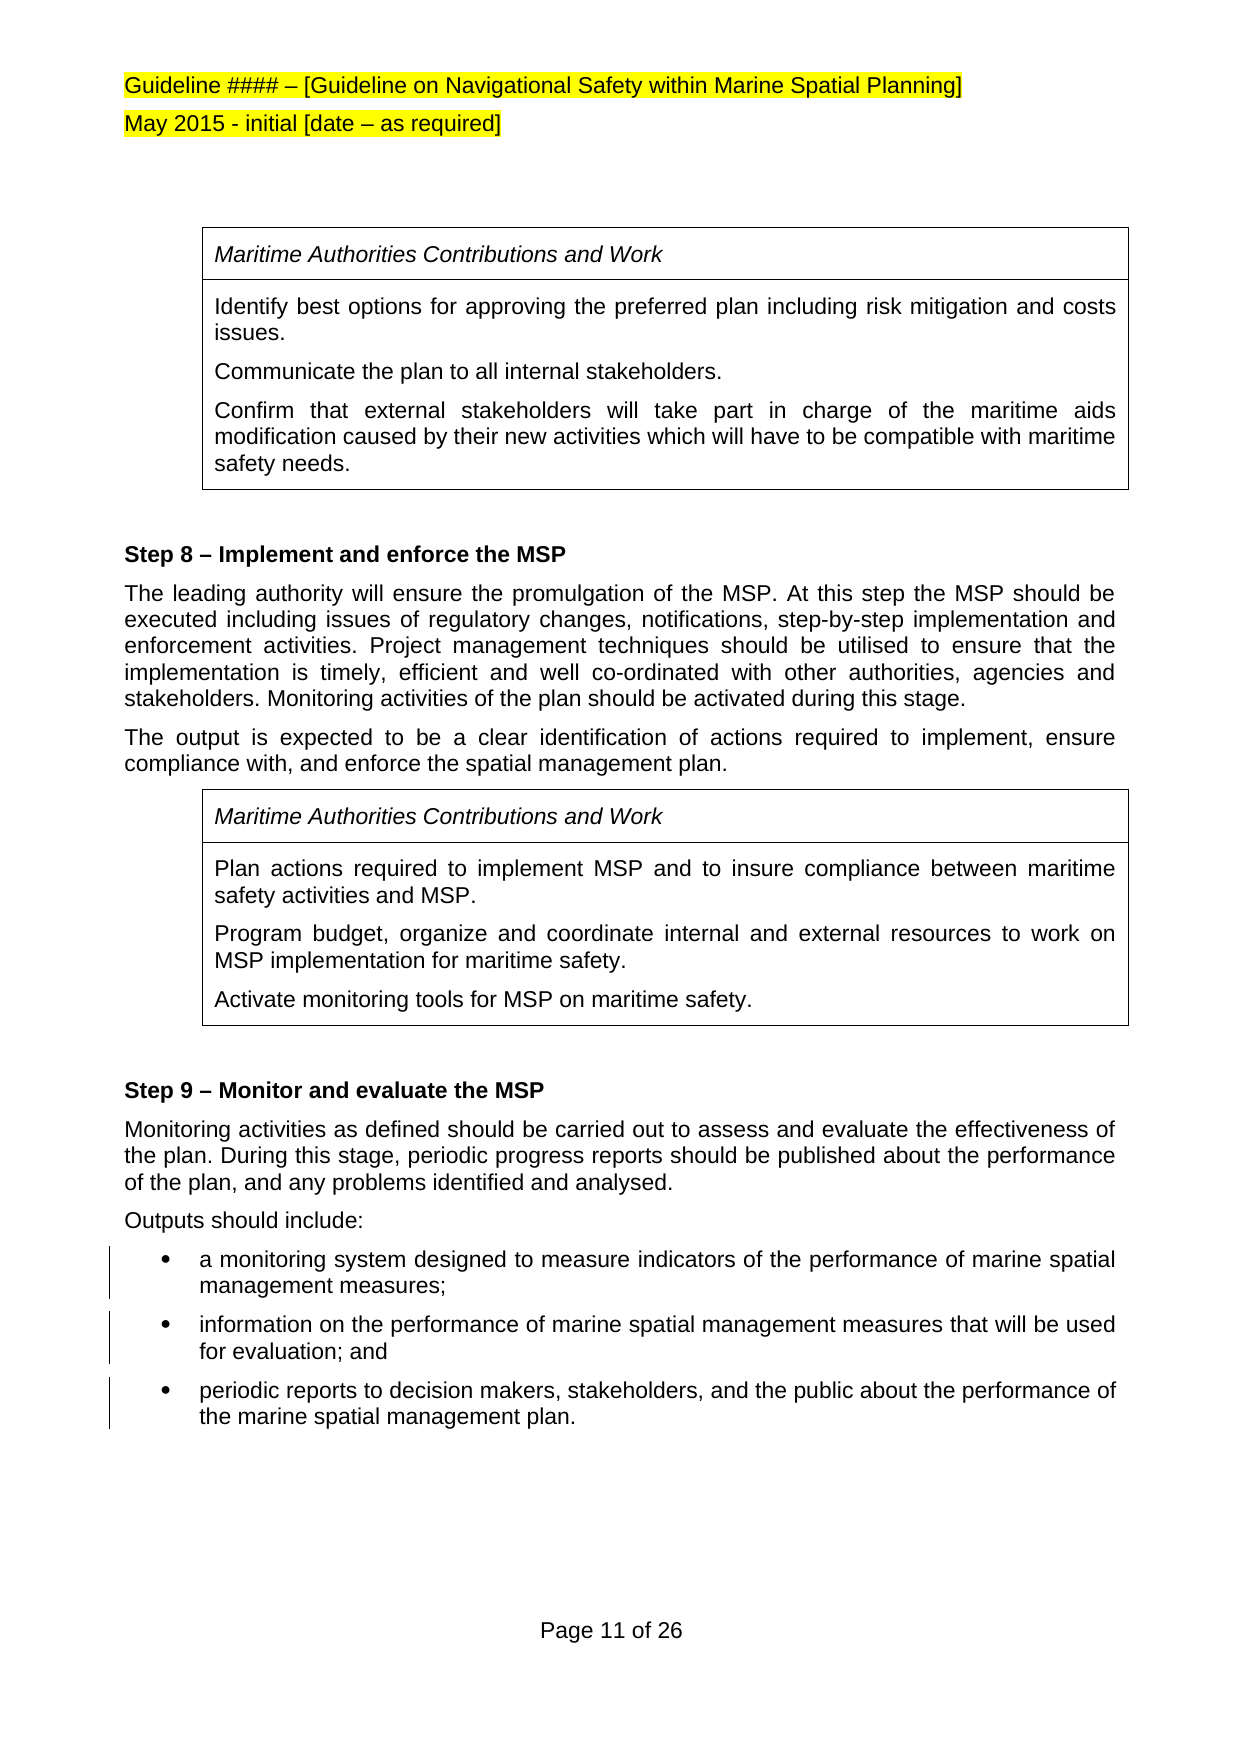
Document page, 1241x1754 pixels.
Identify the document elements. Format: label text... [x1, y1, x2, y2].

text Step 8 – Implement and enforce the MSP [124, 541, 1116, 567]
list information on the performance of marine spatial management measures that will be used for evaluation; and [162, 1311, 1116, 1364]
text The leading authority will ensure the promulgation of the MSP. At this step the MSP should be executed including issues of regulatory changes, notifications, step-by-step implementation and enforcement activities. Project management techniques should be utilised to ensure that the implementation is timely, efficient and well co-ordinated with other authorities, agencies and stakeholders. Monitoring activities of the plan should be activated during this stage. [124, 580, 1116, 712]
table_header Maritime Authorities Contributions and Work [203, 228, 1128, 279]
table_header Maritime Authorities Contributions and Work [203, 790, 1128, 842]
text The output is expected to be a clear identification of actions required to implement, ensure compliance with, and enforce the spatial management plan. [124, 724, 1116, 777]
text Step 9 – Monitor and evaluate the MSP [124, 1077, 1116, 1103]
table_cell Plan actions required to implement MSP and to insure compliance between maritime safety activities and MSP. Program budget, organize and coordinate internal and external resources to work on MSP implementation for maritime safety. Activate monitoring tools for MSP on maritime safety. [203, 843, 1128, 1024]
list a monitoring system designed to measure indicators of the performance of marine spatial management measures; [162, 1246, 1116, 1299]
text Monitoring activities as defined should be carried out to assess and evaluate the effectiveness of the plan. During this stage, periodic progress reports should be published about the performance of the plan, and any problems identified and analysed. [124, 1116, 1116, 1195]
text Outputs should include: [124, 1207, 1116, 1234]
table_cell Identify best options for approving the preferred plan including risk mitigation and costs issues. Communicate the plan to all internal stakeholders. Confirm that external stakeholders will take part in charge of the maritime aids modification caused by their new activities which will have to be compatible with maritime safety needs. [203, 280, 1128, 488]
list periodic reports to decision makers, stakeholders, and the public about the performance of the marine spatial management plan. [162, 1377, 1116, 1429]
